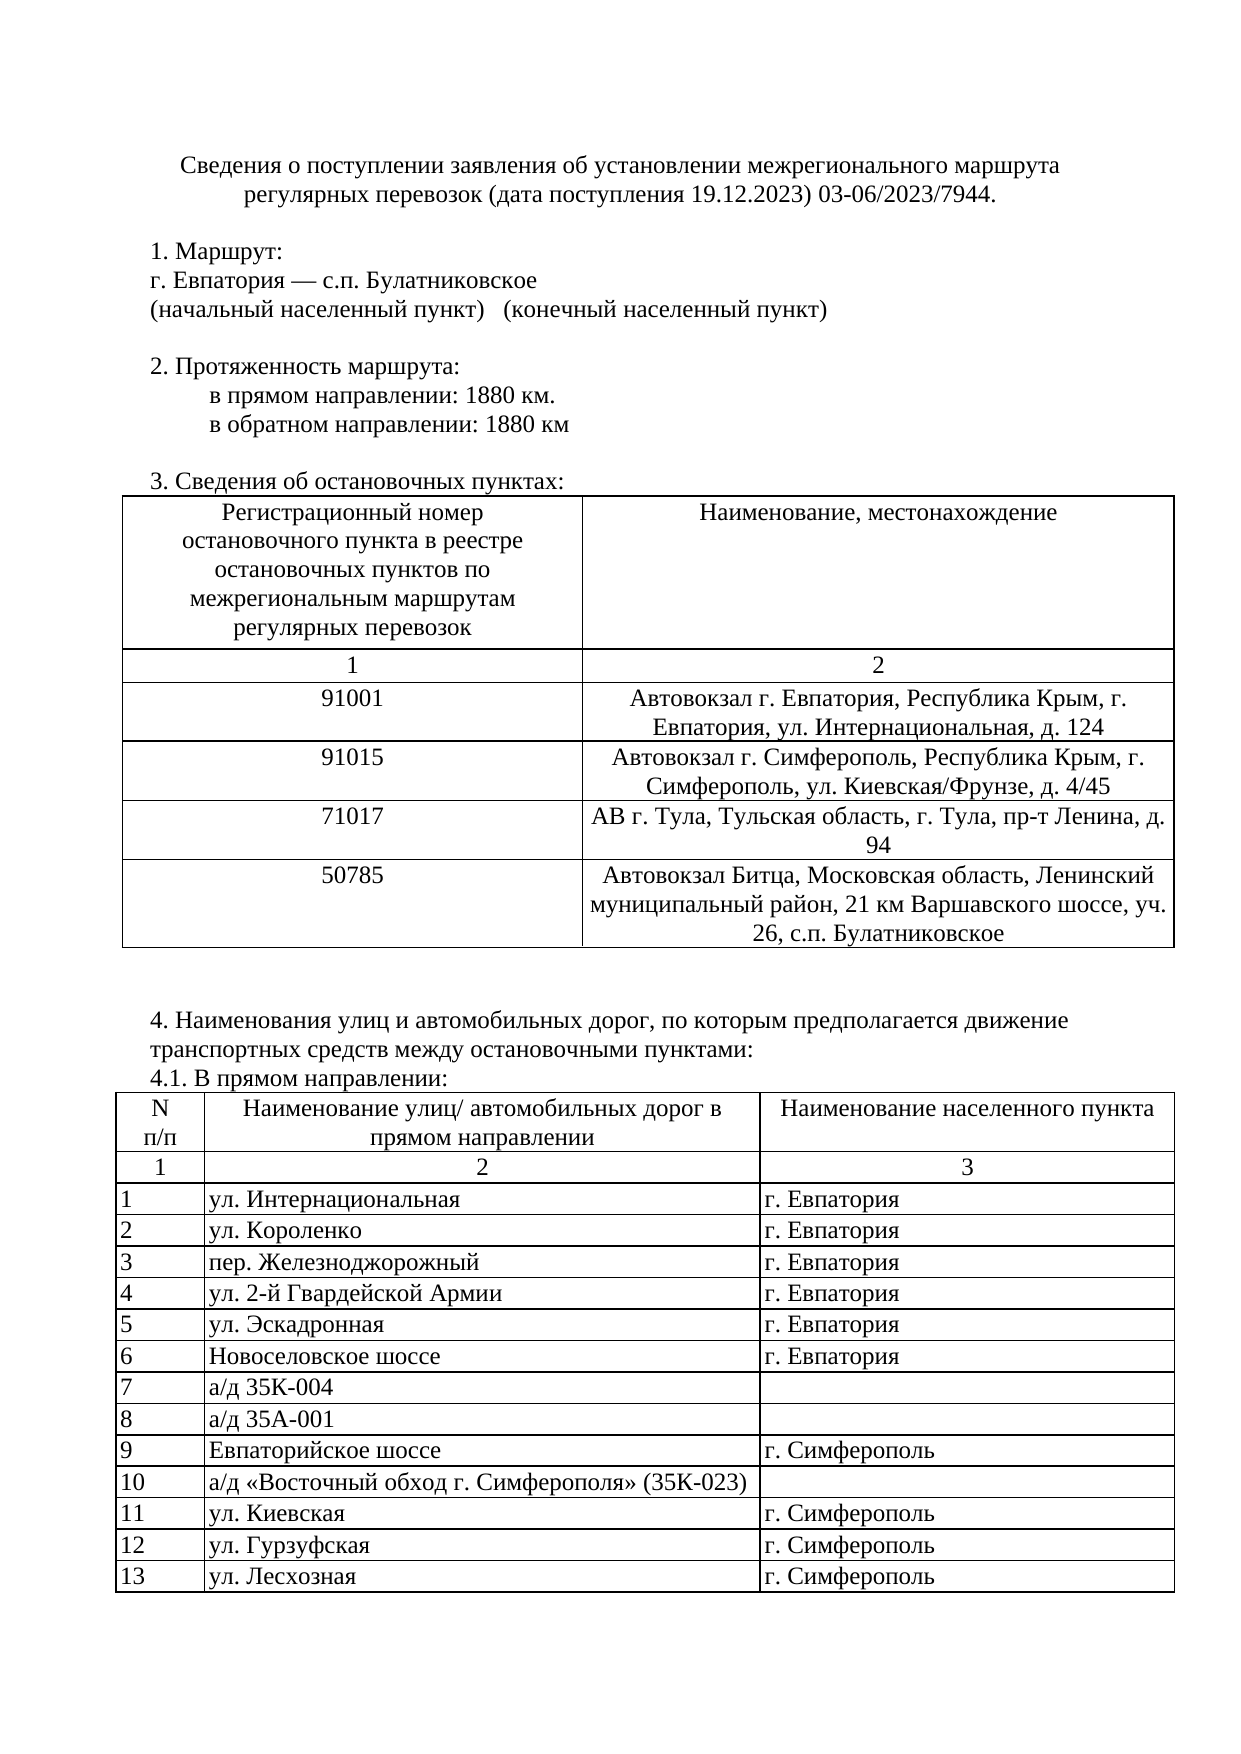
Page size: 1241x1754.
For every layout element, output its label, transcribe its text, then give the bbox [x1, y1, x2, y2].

table_cell г. Симферополь [761, 1561, 1174, 1591]
table_cell 91001 [123, 683, 582, 740]
table_cell [761, 1404, 1174, 1434]
table_cell а/д 35А-001 [205, 1404, 759, 1434]
table_cell Евпаторийское шоссе [205, 1436, 759, 1465]
text 2. Протяженность маршрута: [150, 351, 1090, 380]
text в обратном направлении: 1880 км [150, 409, 1090, 437]
table_cell 71017 [123, 801, 582, 858]
text в прямом направлении: 1880 км. [150, 380, 1090, 409]
table_cell ул. Лесхозная [205, 1561, 759, 1591]
table_cell ул. Интернациональная [205, 1184, 759, 1214]
table_cell Новоселовское шоссе [205, 1341, 759, 1371]
table_cell АВ г. Тула, Тульская область, г. Тула, пр-т Ленина, д. 94 [583, 801, 1173, 858]
table_cell ул. 2-й Гвардейской Армии [205, 1278, 759, 1308]
table_cell 50785 [123, 860, 582, 946]
table_cell 2 [583, 650, 1173, 681]
table_cell г. Симферополь [761, 1498, 1174, 1528]
table_cell 1 [117, 1152, 204, 1182]
table_header Наименование улиц/ автомобильных дорог в прямом направлении [205, 1093, 759, 1151]
table_cell 1 [123, 650, 582, 681]
table_cell 12 [117, 1530, 204, 1560]
table_cell 11 [117, 1498, 204, 1528]
table_cell 2 [117, 1215, 204, 1245]
table_cell 1 [117, 1184, 204, 1214]
table_header Регистрационный номер остановочного пункта в реестре остановочных пунктов по межрегиональным маршрутам регулярных перевозок [123, 497, 582, 648]
table_cell 3 [761, 1152, 1174, 1182]
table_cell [205, 1467, 759, 1497]
table_header Наименование, местонахождение [583, 497, 1173, 648]
table_cell г. Симферополь [761, 1530, 1174, 1560]
table_cell 91015 [123, 742, 582, 799]
table_cell ул. Киевская [205, 1498, 759, 1528]
table_cell г. Симферополь [761, 1436, 1174, 1465]
table_header N п/п [117, 1093, 204, 1151]
table_cell 8 [117, 1404, 204, 1434]
table_cell г. Евпатория [761, 1184, 1174, 1214]
text 1. Маршрут: [150, 236, 1090, 265]
text г. Евпатория — с.п. Булатниковское [150, 265, 1090, 294]
table_cell 4 [117, 1278, 204, 1308]
text (начальный населенный пункт) (конечный населенный пункт) [150, 294, 1090, 322]
table_cell Автовокзал г. Симферополь, Республика Крым, г. Симферополь, ул. Киевская/Фрунзе, д. 4/45 [583, 742, 1173, 799]
table_cell г. Евпатория [761, 1247, 1174, 1277]
text 3. Сведения об остановочных пунктах: [150, 466, 1090, 495]
table_cell г. Евпатория [761, 1278, 1174, 1308]
table_cell Автовокзал Битца, Московская область, Ленинский муниципальный район, 21 км Варшавского шоссе, уч. 26, с.п. Булатниковское [583, 860, 1173, 946]
table_cell Автовокзал г. Евпатория, Республика Крым, г. Евпатория, ул. Интернациональная, д. 124 [583, 683, 1173, 740]
text 4.1. В прямом направлении: [150, 1063, 1090, 1092]
table_cell пер. Железноджорожный [205, 1247, 759, 1277]
text 4. Наименования улиц и автомобильных дорог, по которым предполагается движение транспортных средств между остановочными пунктами: [150, 1005, 1090, 1063]
table_cell 7 [117, 1373, 204, 1402]
table_cell ул. Гурзуфская [205, 1530, 759, 1560]
table_cell [761, 1373, 1174, 1402]
table_header Наименование населенного пункта [761, 1093, 1174, 1151]
table_cell 2 [205, 1152, 759, 1182]
table_cell г. Евпатория [761, 1215, 1174, 1245]
text Сведения о поступлении заявления об установлении межрегионального маршрута регулярных перевозок (дата поступления 19.12.2023) 03-06/2023/7944. [150, 150, 1090, 207]
table_cell г. Евпатория [761, 1341, 1174, 1371]
table_cell а/д 35К-004 [205, 1373, 759, 1402]
table_cell 13 [117, 1561, 204, 1591]
table_cell 10 [117, 1467, 204, 1497]
table_cell 5 [117, 1310, 204, 1339]
table_cell ул. Короленко [205, 1215, 759, 1245]
table_cell 6 [117, 1341, 204, 1371]
table_cell 3 [117, 1247, 204, 1277]
table_cell [761, 1467, 1174, 1497]
table_cell 9 [117, 1436, 204, 1465]
table_cell г. Евпатория [761, 1310, 1174, 1339]
table_cell ул. Эскадронная [205, 1310, 759, 1339]
